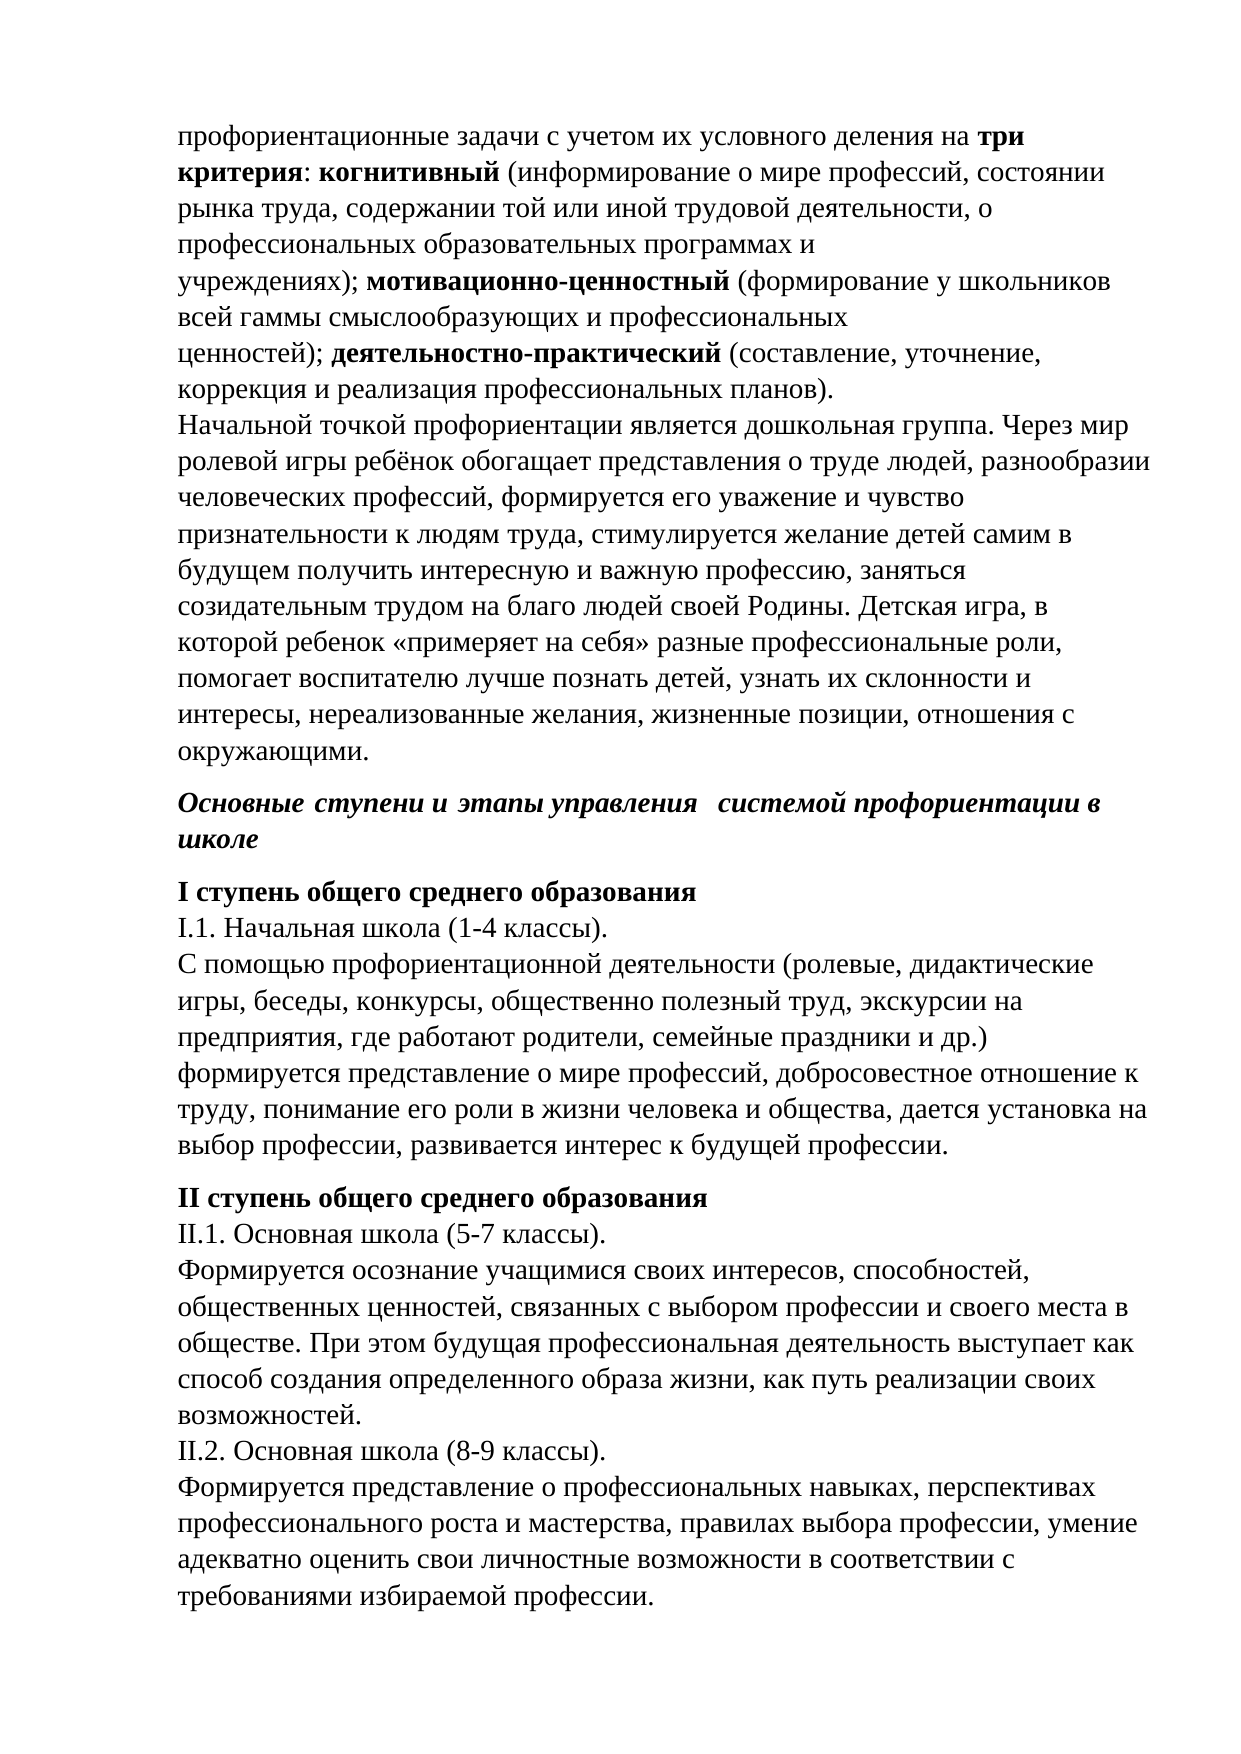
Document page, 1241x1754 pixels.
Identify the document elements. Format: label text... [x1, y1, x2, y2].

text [177, 118, 1152, 766]
text Основные ступени и этапы управления системой профориентации в школе [177, 785, 1152, 855]
text I ступень общего среднего образования I.1. Начальная школа (1-4 классы). С помощью профориентационной деятельности (ролевые, дидактические игры, беседы, конкурсы, общественно полезный труд, экскурсии на предприятия, где работают родители, семейные праздники и др.) формируется представление о мире профессий, добросовестное отношение к труду, понимание его роли в жизни человека и общества, дается установка на выбор профессии, развивается интерес к будущей профессии. [177, 874, 1152, 1161]
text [177, 1180, 1152, 1611]
